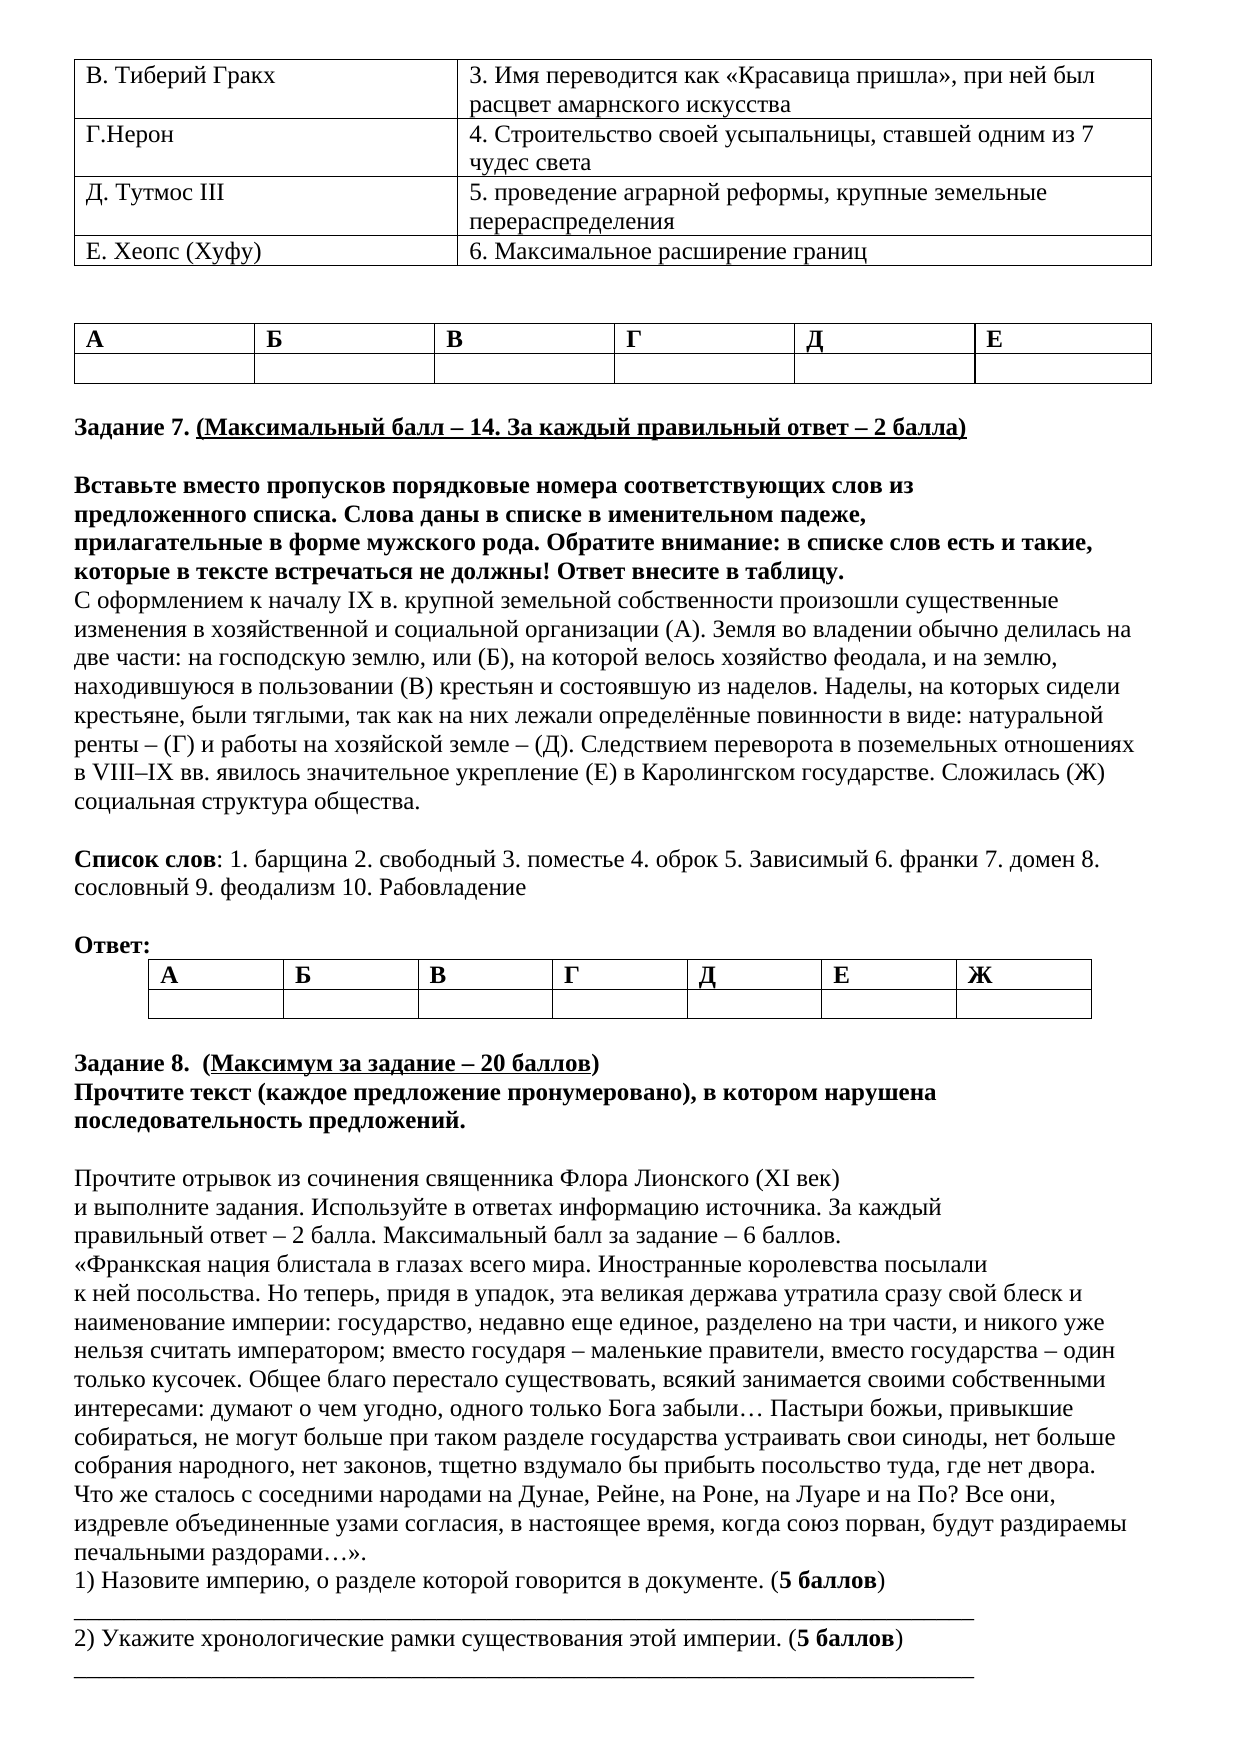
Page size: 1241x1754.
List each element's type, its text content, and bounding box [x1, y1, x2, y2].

table_cell [149, 990, 283, 1018]
table_cell Е. Хеопс (Хуфу) [75, 236, 457, 264]
table_cell [435, 354, 614, 383]
table_cell [822, 990, 956, 1018]
text 1) Назовите империю, о разделе которой говорится в документе. (5 баллов) [74, 1566, 1128, 1594]
table_cell [795, 354, 974, 383]
table_cell 4. Строительство своей усыпальницы, ставшей одним из 7 чудес света [458, 119, 1151, 176]
table_cell [255, 354, 434, 383]
table_cell [615, 354, 794, 383]
text ________________________________________________________________________ [74, 1652, 1128, 1681]
table_cell [419, 990, 552, 1018]
table_cell [553, 990, 687, 1018]
table_cell 5. проведение аграрной реформы, крупные земельные перераспределения [458, 177, 1151, 235]
text и выполните задания. Используйте в ответах информацию источника. За каждый [74, 1192, 1128, 1221]
table_header Е [976, 324, 1151, 353]
table_cell [75, 354, 254, 383]
table_header Е [822, 960, 956, 988]
table_cell 3. Имя переводится как «Красавица пришла», при ней был расцвет амарнского искусства [458, 60, 1151, 118]
table_header Г [553, 960, 687, 988]
table_header Ж [957, 960, 1091, 988]
text Прочтите текст (каждое предложение пронумеровано), в котором нарушена последовательность предложений. [74, 1077, 1128, 1134]
text Список слов: 1. барщина 2. свободный 3. поместье 4. оброк 5. Зависимый 6. франки 7. домен 8. сословный 9. феодализм 10. Рабовладение [74, 844, 1152, 901]
text прилагательные в форме мужского рода. Обратите внимание: в списке слов есть и такие, которые в тексте встречаться не должны! Ответ внесите в таблицу. [74, 527, 1152, 585]
text 2) Укажите хронологические рамки существования этой империи. (5 баллов) [74, 1623, 1128, 1652]
table_cell Г.Нерон [75, 119, 457, 176]
table_cell [284, 990, 418, 1018]
table_cell Д. Тутмос III [75, 177, 457, 235]
table_cell [688, 990, 821, 1018]
text С оформлением к началу IX в. крупной земельной собственности произошли существенные изменения в хозяйственной и социальной организации (А). Земля во владении обычно делилась на две части: на господскую землю, или (Б), на которой велось хозяйство феодала, и на землю, находившуюся в пользовании (В) крестьян и состоявшую из наделов. Наделы, на которых сидели крестьяне, были тяглыми, так как на них лежали определённые повинности в виде: натуральной ренты – (Г) и работы на хозяйской земле – (Д). Следствием переворота в поземельных отношениях в VIII–IX вв. явилось значительное укрепление (Е) в Каролингском государстве. Сложилась (Ж) социальная структура общества. [74, 585, 1152, 815]
text Вставьте вместо пропусков порядковые номера соответствующих слов из [74, 470, 1152, 499]
table_cell В. Тиберий Гракх [75, 60, 457, 118]
table_header А [75, 324, 254, 353]
table_cell 6. Максимальное расширение границ [458, 236, 1151, 264]
text Задание 8. (Максимум за задание – 20 баллов) [74, 1048, 1152, 1077]
text Задание 7. (Максимальный балл – 14. За каждый правильный ответ – 2 балла) [74, 412, 1152, 441]
text ________________________________________________________________________ [74, 1594, 1128, 1623]
text правильный ответ – 2 балла. Максимальный балл за задание – 6 баллов. [74, 1221, 1128, 1249]
table_header А [149, 960, 283, 988]
table_cell [976, 354, 1151, 383]
text предложенного списка. Слова даны в списке в именительном падеже, [74, 499, 1152, 527]
table_header В [435, 324, 614, 353]
table_header Б [284, 960, 418, 988]
text Прочтите отрывок из сочинения священника Флора Лионского (XI век) [74, 1163, 1128, 1192]
table_cell [957, 990, 1091, 1018]
table_header Д [688, 960, 821, 988]
table_header Г [615, 324, 794, 353]
text Ответ: [74, 930, 1152, 959]
table_header Б [255, 324, 434, 353]
text к ней посольства. Но теперь, придя в упадок, эта великая держава утратила сразу свой блеск и наименование империи: государство, недавно еще единое, разделено на три части, и никого уже нельзя считать императором; вместо государя – маленькие правители, вместо государства – один только кусочек. Общее благо перестало существовать, всякий занимается своими собственными интересами: думают о чем угодно, одного только Бога забыли… Пастыри божьи, привыкшие собираться, не могут больше при таком разделе государства устраивать свои синоды, нет больше собрания народного, нет законов, тщетно вздумало бы прибыть посольство туда, где нет двора. Что же сталось с соседними народами на Дунае, Рейне, на Роне, на Луаре и на По? Все они, издревле объединенные узами согласия, в настоящее время, когда союз порван, будут раздираемы печальными раздорами…». [74, 1278, 1128, 1566]
table_header В [419, 960, 552, 988]
table_header Д [795, 324, 974, 353]
text «Франкская нация блистала в глазах всего мира. Иностранные королевства посылали [74, 1249, 1128, 1278]
